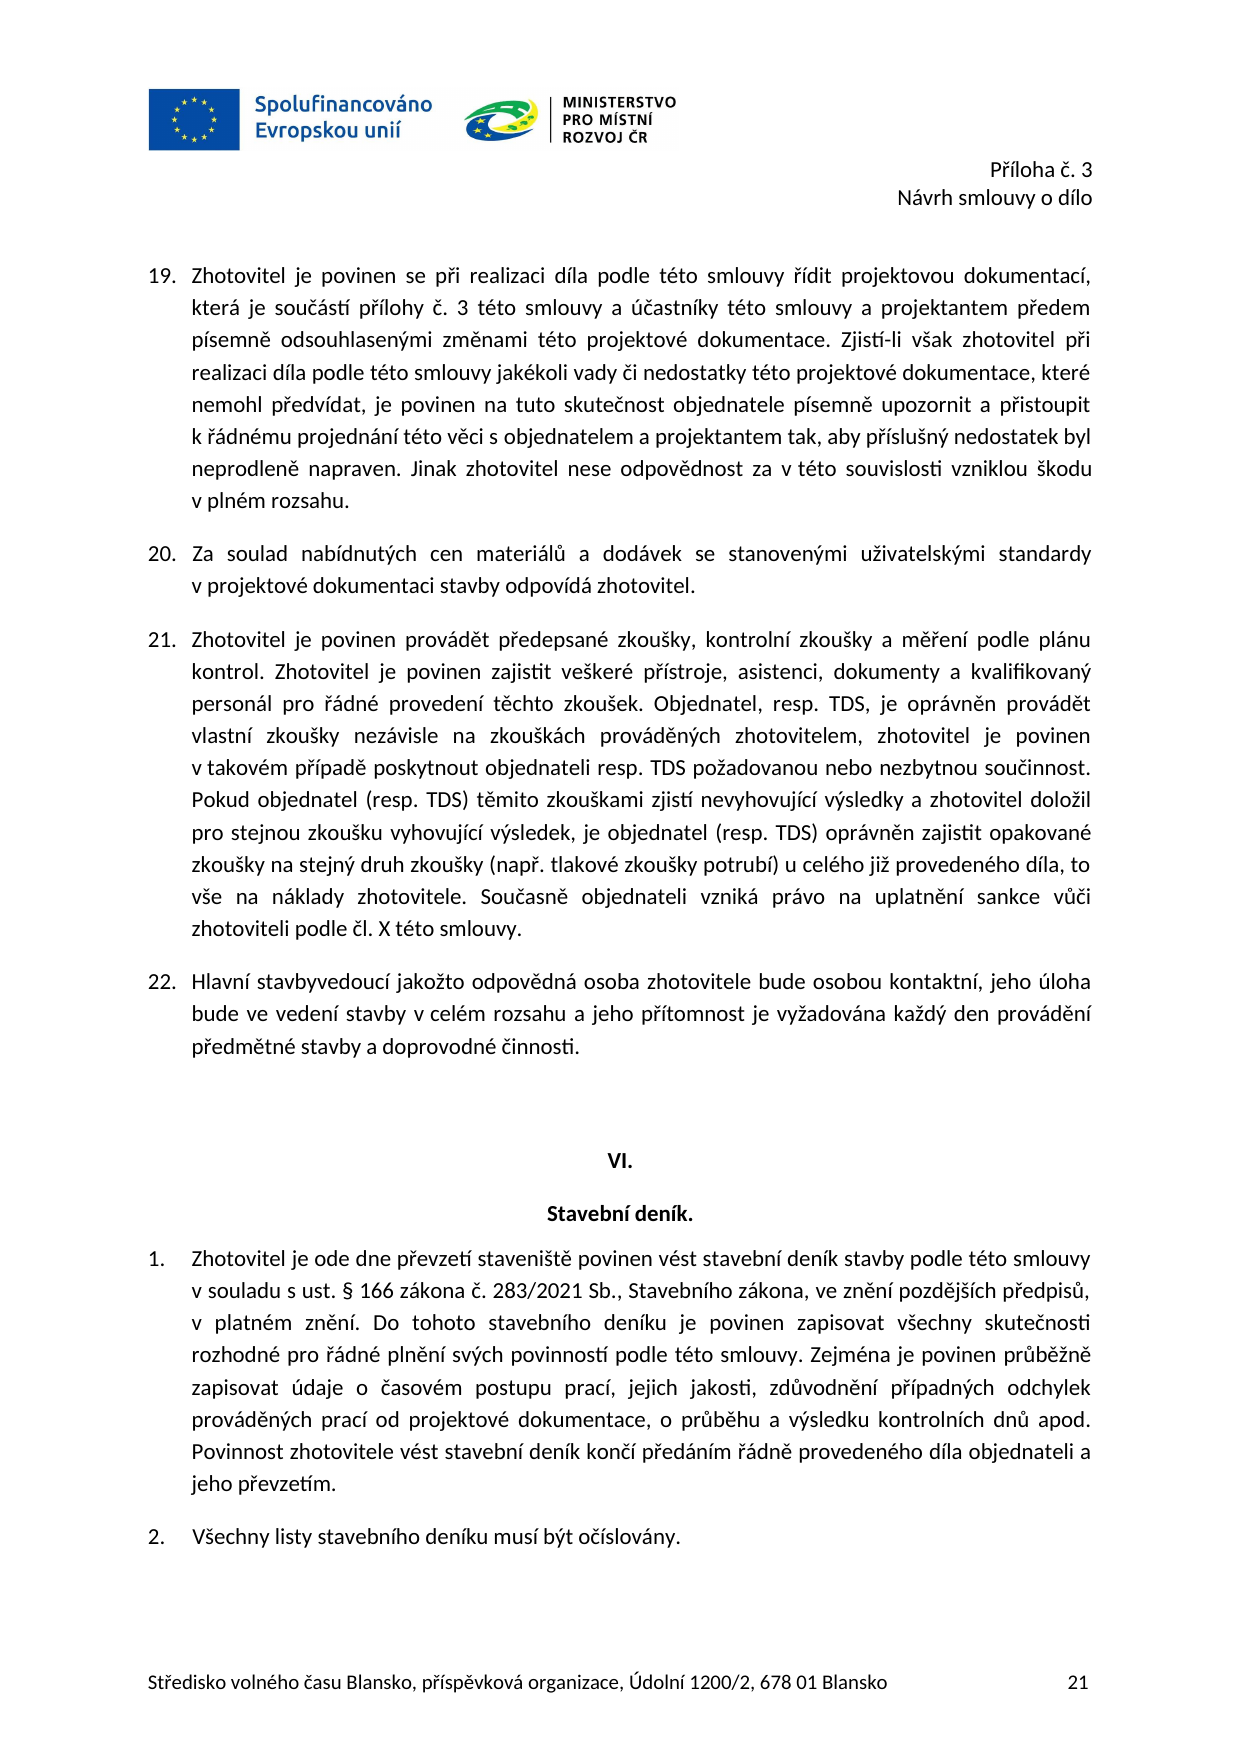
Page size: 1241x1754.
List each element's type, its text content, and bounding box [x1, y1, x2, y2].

text 20. Za soulad nabídnutých cen materiálů a dodávek se stanovenými uživatelskými standardy v projektové dokumentaci stavby odpovídá zhotovitel. [148, 539, 1093, 600]
text Stavební deník. [148, 1199, 1093, 1227]
text 22. Hlavní stavbyvedoucí jakožto odpovědná osoba zhotovitele bude osobou kontaktní, jeho úloha bude ve vedení stavby v celém rozsahu a jeho přítomnost je vyžadována každý den provádění předmětné stavby a doprovodné činnosti. [148, 967, 1093, 1060]
text 1. Zhotovitel je ode dne převzetí staveniště povinen vést stavební deník stavby podle této smlouvy v souladu s ust. § 166 zákona č. 283/2021 Sb., Stavebního zákona, ve znění pozdějších předpisů, v platném znění. Do tohoto stavebního deníku je povinen zapisovat všechny skutečnosti rozhodné pro řádné plnění svých povinností podle této smlouvy. Zejména je povinen průběžně zapisovat údaje o časovém postupu prací, jejich jakosti, zdůvodnění případných odchylek prováděných prací od projektové dokumentace, o průběhu a výsledku kontrolních dnů apod. Povinnost zhotovitele vést stavební deník končí předáním řádně provedeného díla objednateli a jeho převzetím. [148, 1244, 1093, 1497]
text 19. Zhotovitel je povinen se při realizaci díla podle této smlouvy řídit projektovou dokumentací, která je součástí přílohy č. 3 této smlouvy a účastníky této smlouvy a projektantem předem písemně odsouhlasenými změnami této projektové dokumentace. Zjistí-li však zhotovitel při realizaci díla podle této smlouvy jakékoli vady či nedostatky této projektové dokumentace, které nemohl předvídat, je povinen na tuto skutečnost objednatele písemně upozornit a přistoupit k řádnému projednání této věci s objednatelem a projektantem tak, aby příslušný nedostatek byl neprodleně napraven. Jinak zhotovitel nese odpovědnost za v této souvislosti vzniklou škodu v plném rozsahu. [148, 261, 1093, 514]
text 21. Zhotovitel je povinen provádět předepsané zkoušky, kontrolní zkoušky a měření podle plánu kontrol. Zhotovitel je povinen zajistit veškeré přístroje, asistenci, dokumenty a kvalifikovaný personál pro řádné provedení těchto zkoušek. Objednatel, resp. TDS, je oprávněn provádět vlastní zkoušky nezávisle na zkouškách prováděných zhotovitelem, zhotovitel je povinen v takovém případě poskytnout objednateli resp. TDS požadovanou nebo nezbytnou součinnost. Pokud objednatel (resp. TDS) těmito zkouškami zjistí nevyhovující výsledky a zhotovitel doložil pro stejnou zkoušku vyhovující výsledek, je objednatel (resp. TDS) oprávněn zajistit opakované zkoušky na stejný druh zkoušky (např. tlakové zkoušky potrubí) u celého již provedeného díla, to vše na náklady zhotovitele. Současně objednateli vzniká právo na uplatnění sankce vůči zhotoviteli podle čl. X této smlouvy. [148, 625, 1093, 942]
text VI. [148, 1146, 1093, 1174]
text 2. Všechny listy stavebního deníku musí být očíslovány. [148, 1522, 1093, 1550]
